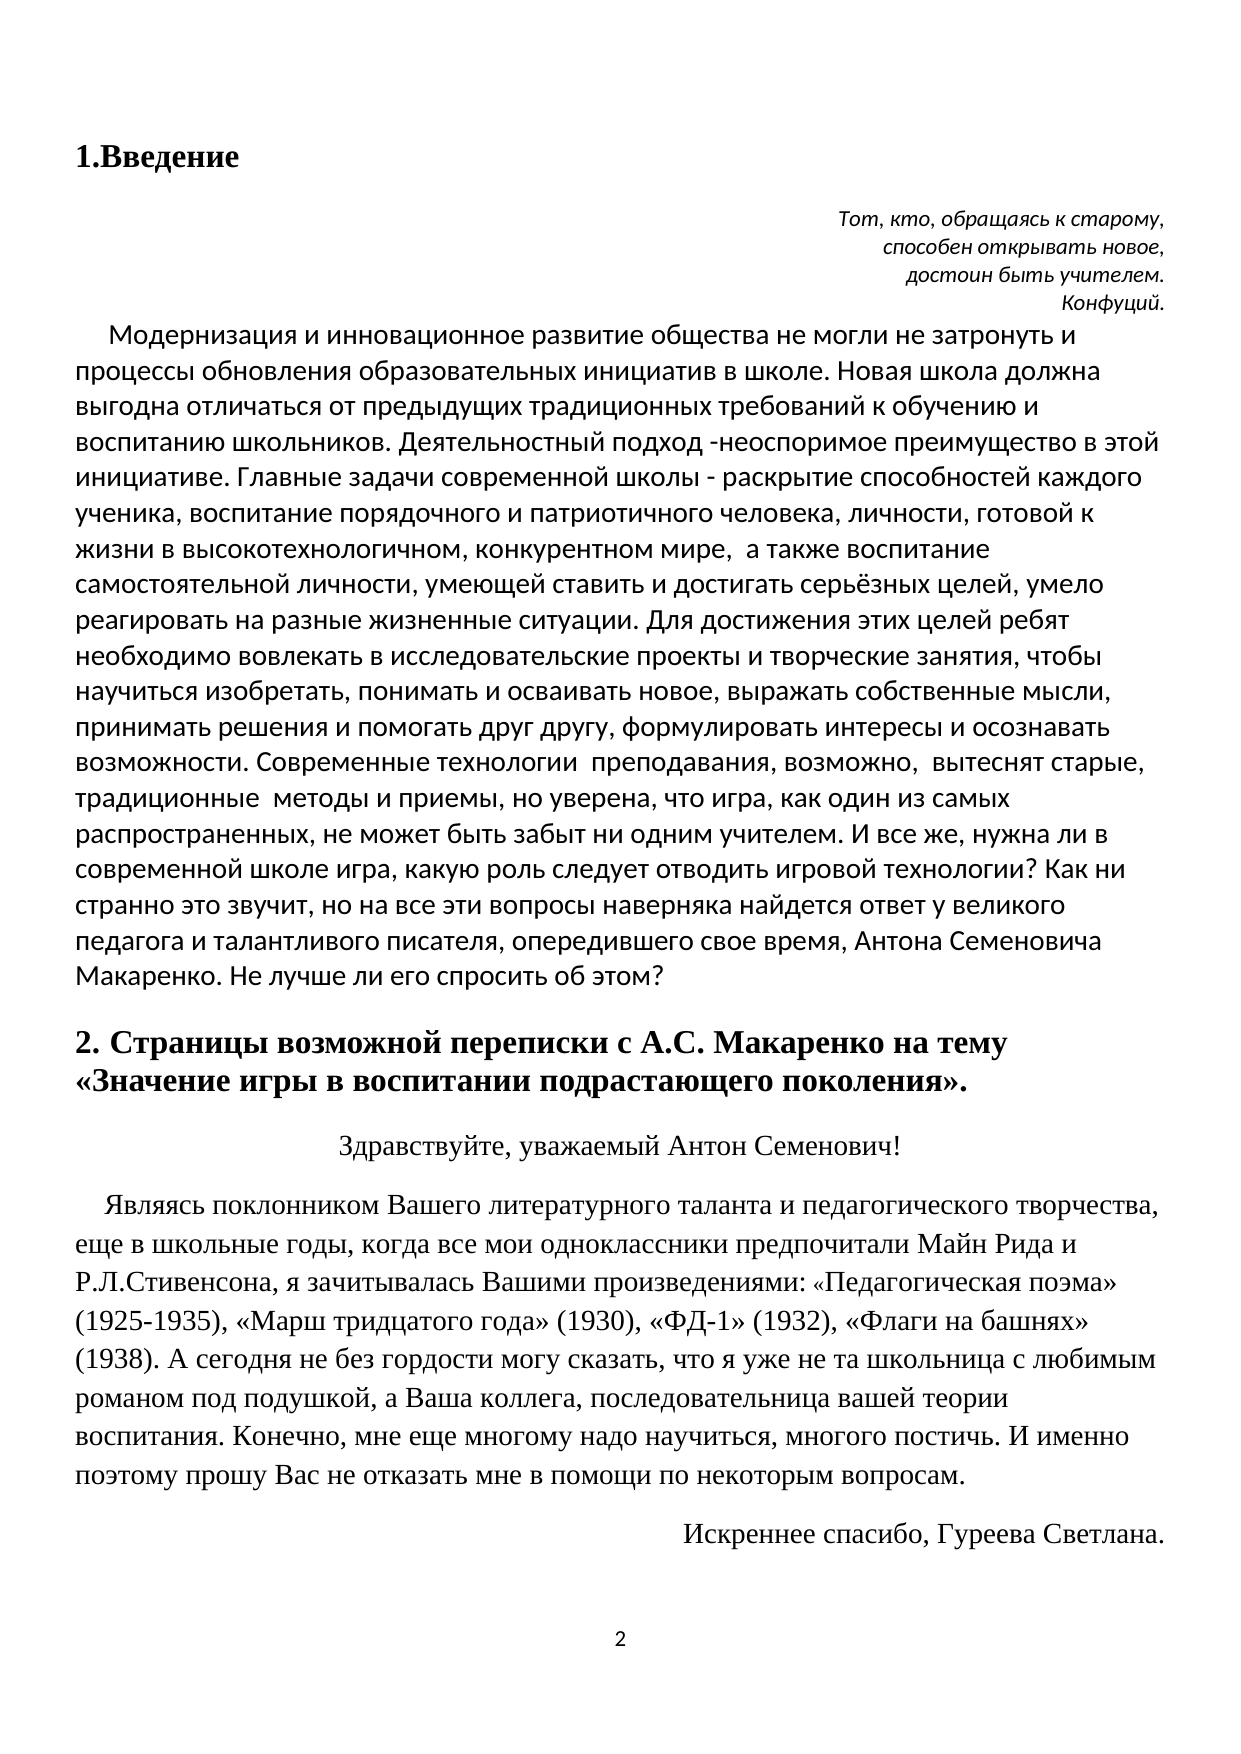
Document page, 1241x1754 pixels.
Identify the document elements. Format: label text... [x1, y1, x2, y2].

text Модернизация и инновационное развитие общества не могли не затронуть и процессы обновления образовательных инициатив в школе. Новая школа должна выгодна отличаться от предыдущих традиционных требований к обучению и воспитанию школьников. Деятельностный подход -неоспоримое преимущество в этой инициативе. Главные задачи современной школы - раскрытие способностей каждого ученика, воспитание порядочного и патриотичного человека, личности, готовой к жизни в высокотехнологичном, конкурентном мире, а также воспитание самостоятельной личности, умеющей ставить и достигать серьёзных целей, умело реагировать на разные жизненные ситуации. Для достижения этих целей ребят необходимо вовлекать в исследовательские проекты и творческие занятия, чтобы научиться изобретать, понимать и осваивать новое, выражать собственные мысли, принимать решения и помогать друг другу, формулировать интересы и осознавать возможности. Современные технологии преподавания, возможно, вытеснят старые, традиционные методы и приемы, но уверена, что игра, как один из самых распространенных, не может быть забыт ни одним учителем. И все же, нужна ли в современной школе игра, какую роль следует отводить игровой технологии? Как ни странно это звучит, но на все эти вопросы наверняка найдется ответ у великого педагога и талантливого писателя, опередившего свое время, Антона Семеновича Макаренко. Не лучше ли его спросить об этом? [75, 316, 1165, 993]
text Являясь поклонником Вашего литературного таланта и педагогического творчества, еще в школьные годы, когда все мои одноклассники предпочитали Майн Рида и Р.Л.Стивенсона, я зачитывалась Вашими произведениями: «Педагогическая поэма» (1925-1935), «Марш тридцатого года» (1930), «ФД-1» (1932), «Флаги на башнях» (1938). А сегодня не без гордости могу сказать, что я уже не та школьница с любимым романом под подушкой, а Ваша коллега, последовательница вашей теории воспитания. Конечно, мне еще многому надо научиться, многого постичь. И именно поэтому прошу Вас не отказать мне в помощи по некоторым вопросам. [75, 1187, 1165, 1491]
text способен открывать новое, [75, 232, 1165, 260]
text достоин быть учителем. [75, 260, 1165, 288]
subtitle 2. Страницы возможной переписки с А.С. Макаренко на тему «Значение игры в воспитании подрастающего поколения». [75, 1022, 1165, 1099]
text Здравствуйте, уважаемый Антон Семенович! [75, 1128, 1165, 1161]
text Конфуций. [75, 288, 1165, 316]
subtitle 1.Введение [75, 136, 1165, 175]
text Искреннее спасибо, Гуреева Светлана. [75, 1516, 1165, 1550]
text Тот, кто, обращаясь к старому, [75, 204, 1165, 232]
